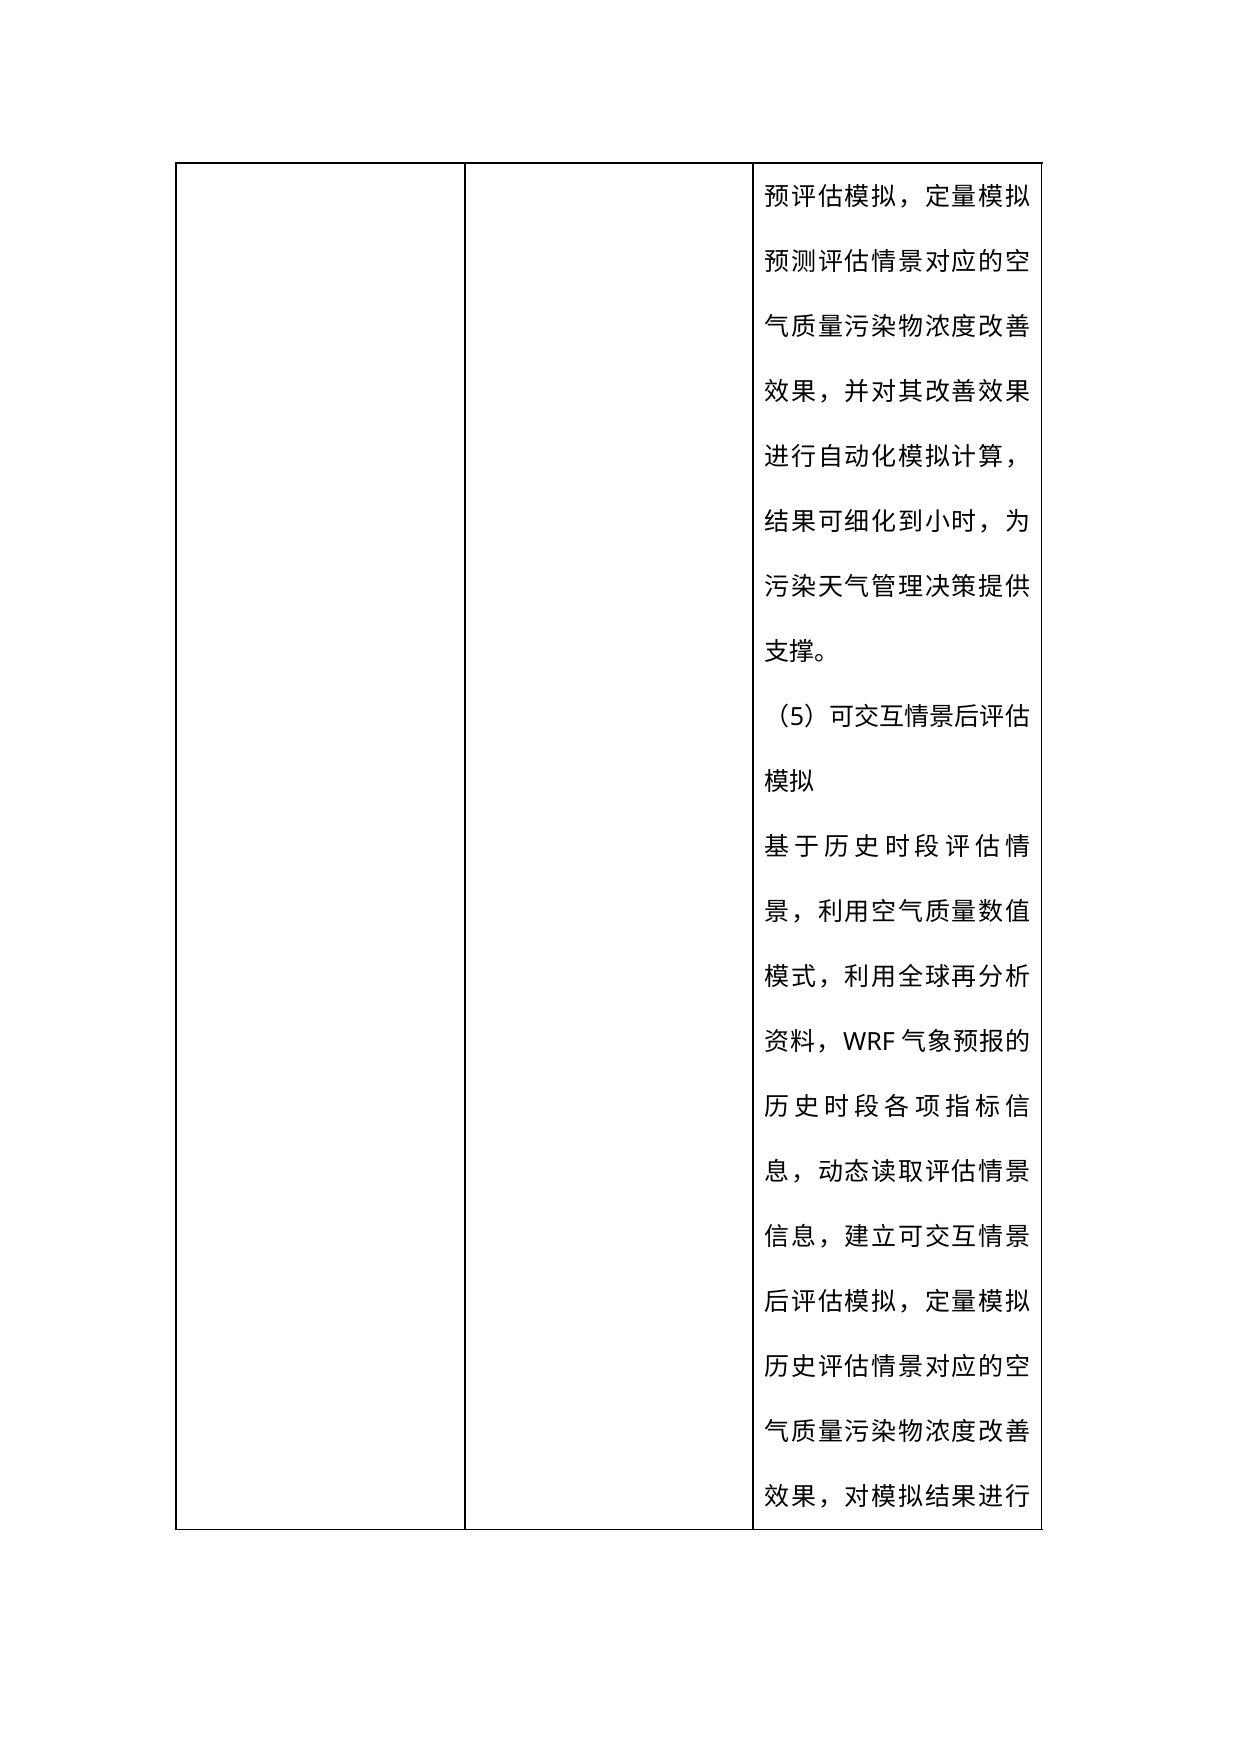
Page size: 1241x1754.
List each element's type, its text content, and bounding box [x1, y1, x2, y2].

table_cell 1 [177, 164, 464, 1528]
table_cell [754, 164, 1041, 1528]
table_cell [466, 164, 752, 1528]
